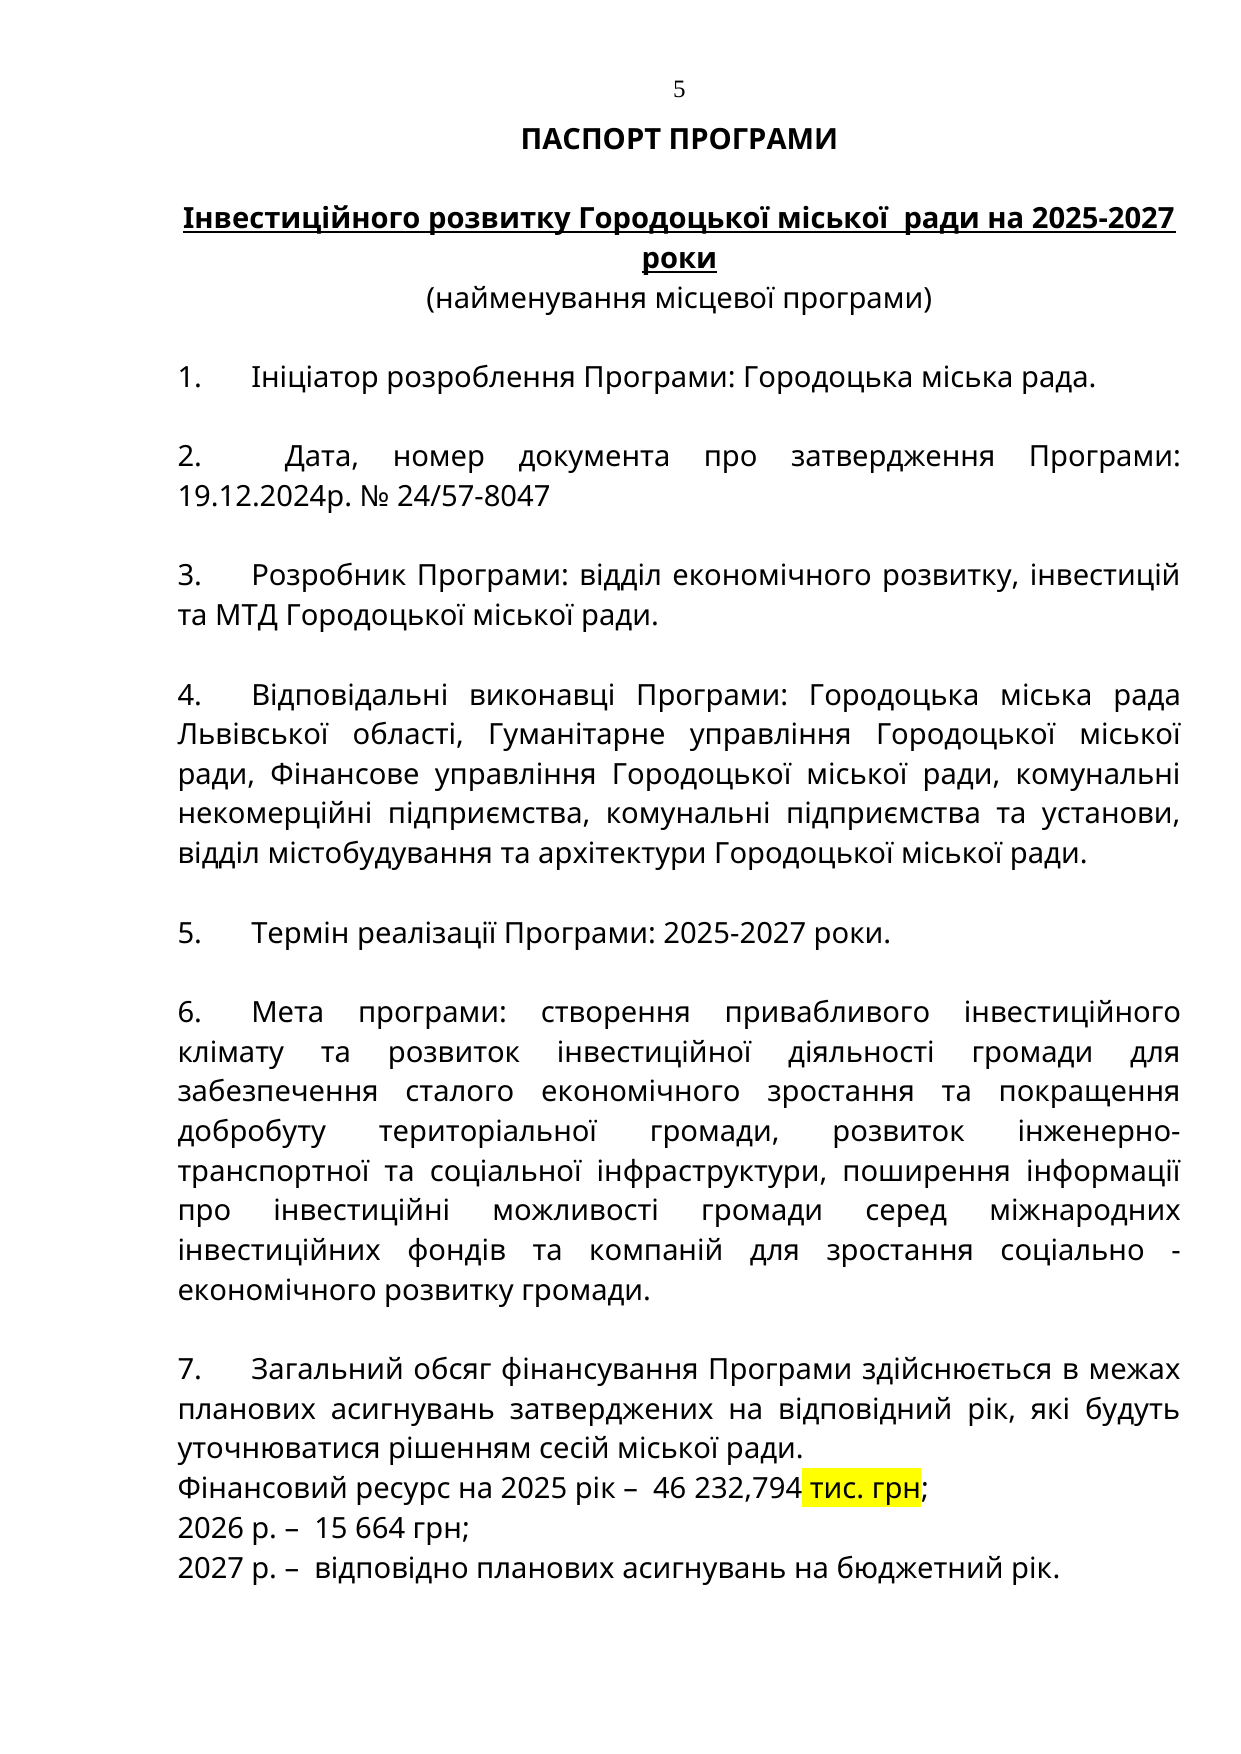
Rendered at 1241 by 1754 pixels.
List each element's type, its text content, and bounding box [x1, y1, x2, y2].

list Відповідальні виконавці Програми: Городоцька міська рада Львівської області, Гуманітарне управління Городоцької міської ради, Фінансове управління Городоцької міської ради, комунальні некомерційні підприємства, комунальні підприємства та установи, відділ містобудування та архітектури Городоцької міської ради. [177, 674, 1181, 872]
list р. – 15 664 грн; [177, 1507, 1181, 1547]
text (найменування місцевої програми) [177, 277, 1181, 317]
list Розробник Програми: відділ економічного розвитку, інвестицій та МТД Городоцької міської ради. [177, 555, 1181, 634]
list Мета програми: створення привабливого інвестиційного клімату та розвиток інвестиційної діяльності громади для забезпечення сталого економічного зростання та покращення добробуту територіальної громади, розвиток інженерно-транспортної та соціальної інфраструктури, поширення інформації про інвестиційні можливості громади серед міжнародних інвестиційних фондів та компаній для зростання соціально - економічного розвитку громади. [177, 991, 1181, 1309]
text Інвестиційного розвитку Городоцької міської ради на 2025-2027 роки [177, 197, 1181, 277]
text ПАСПОРТ ПРОГРАМИ [177, 118, 1181, 158]
text Фінансовий ресурс на 2025 рік – 46 232,794 тис. грн; [177, 1467, 1181, 1507]
list Ініціатор розроблення Програми: Городоцька міська рада. [177, 356, 1181, 396]
list Загальний обсяг фінансування Програми здійснюється в межах планових асигнувань затверджених на відповідний рік, які будуть уточнюватися рішенням сесій міської ради. [177, 1348, 1181, 1467]
list Дата, номер документа про затвердження Програми: 19.12.2024р. № 24/57-8047 [177, 436, 1181, 515]
list Термін реалізації Програми: 2025-2027 роки. [177, 912, 1181, 952]
list р. – відповідно планових асигнувань на бюджетний рік. [177, 1547, 1181, 1587]
